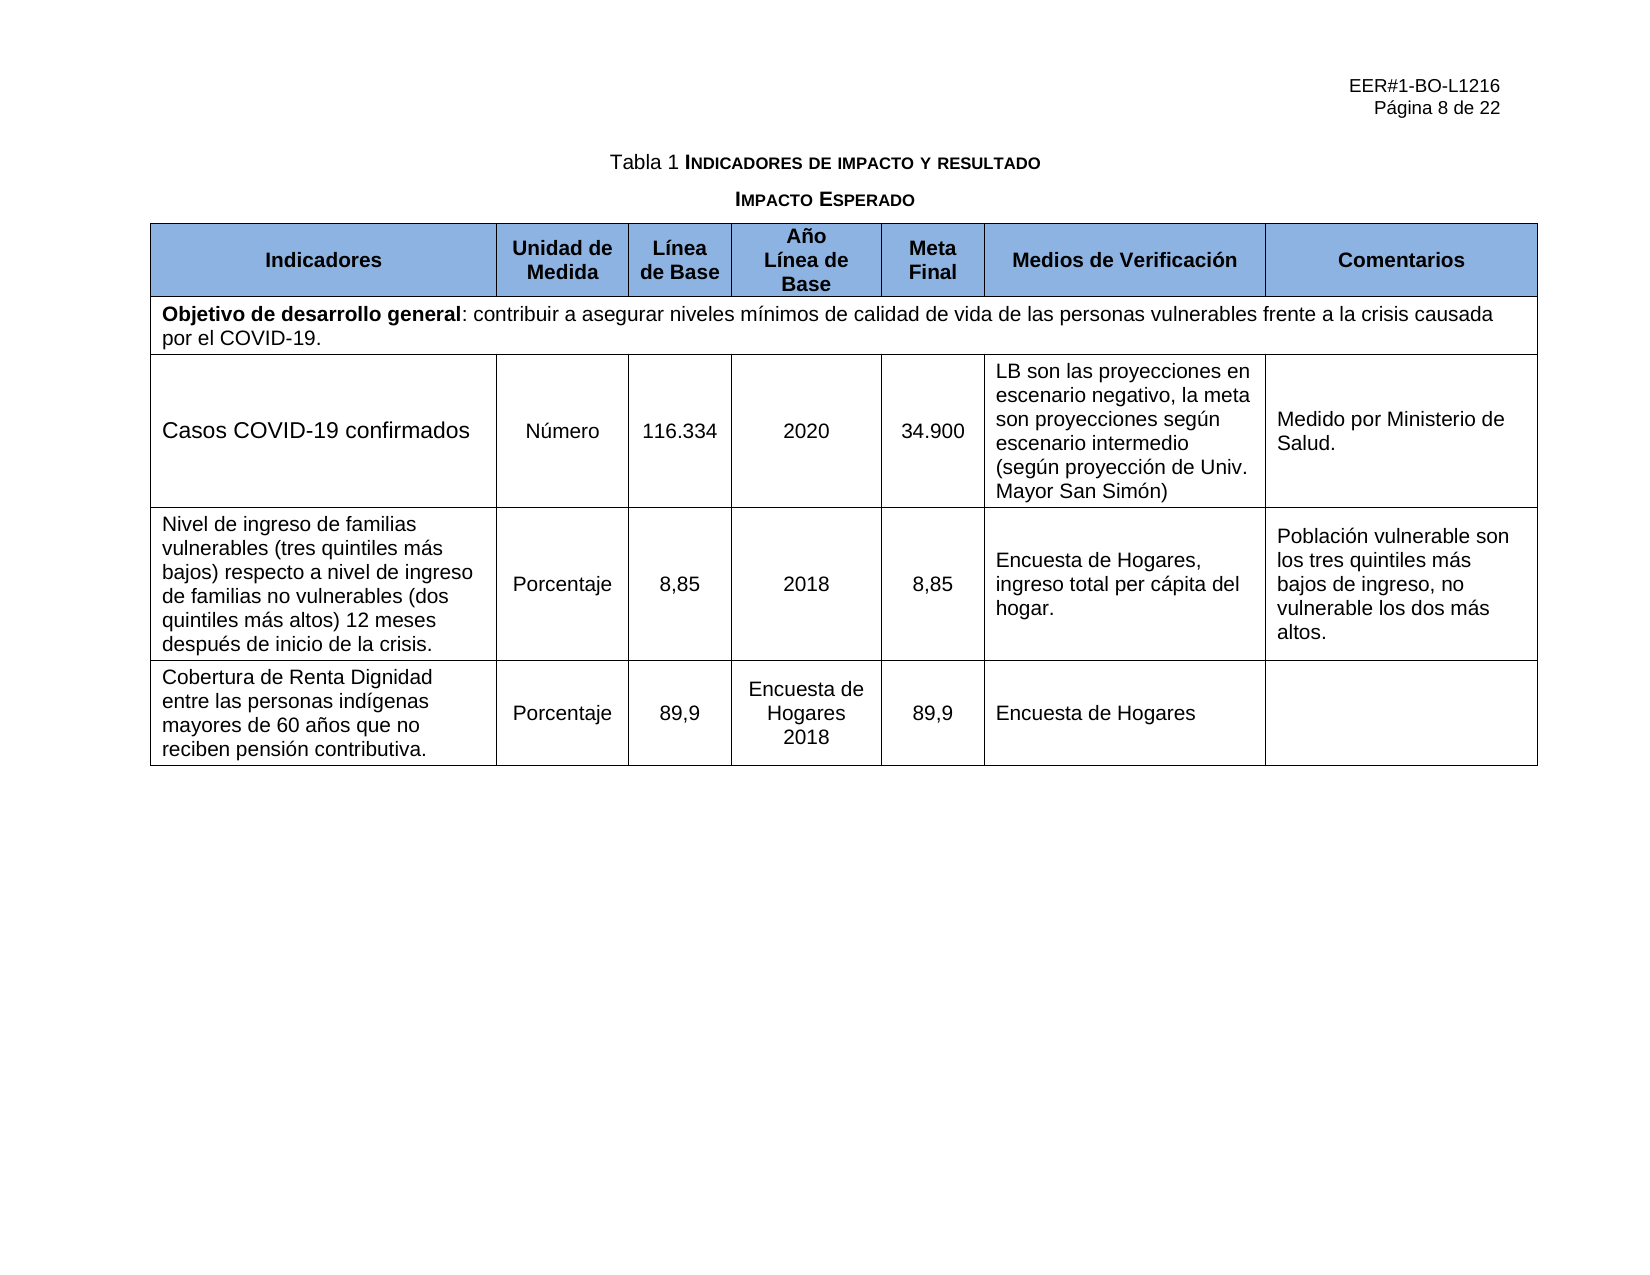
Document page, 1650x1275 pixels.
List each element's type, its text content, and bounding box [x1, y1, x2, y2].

table_cell 8,85 [629, 508, 731, 660]
table_cell LB son las proyecciones en escenario negativo, la meta son proyecciones según escenario intermedio (según proyección de Univ. Mayor San Simón) [985, 355, 1265, 507]
table_header Unidad de Medida [497, 224, 628, 296]
table_cell 8,85 [882, 508, 984, 660]
table_cell Porcentaje [497, 508, 628, 660]
table_header Meta Final [882, 224, 984, 296]
table_cell Objetivo de desarrollo general: contribuir a asegurar niveles mínimos de calidad de vida de las personas vulnerables frente a la crisis causada por el COVID-19. [151, 297, 1537, 353]
table_cell 34.900 [882, 355, 984, 507]
text Impacto Esperado [150, 186, 1500, 210]
text Tabla 1 Indicadores de impacto y resultado [150, 150, 1500, 174]
table_cell Población vulnerable son los tres quintiles más bajos de ingreso, no vulnerable los dos más altos. [1266, 508, 1537, 660]
table_cell 2018 [732, 508, 881, 660]
table_cell 116.334 [629, 355, 731, 507]
table_cell 89,9 [882, 661, 984, 765]
table_cell 2020 [732, 355, 881, 507]
table_cell Número [497, 355, 628, 507]
table_cell Nivel de ingreso de familias vulnerables (tres quintiles más bajos) respecto a nivel de ingreso de familias no vulnerables (dos quintiles más altos) 12 meses después de inicio de la crisis. [151, 508, 496, 660]
table_header Medios de Verificación [985, 224, 1265, 296]
table_header Año Línea de Base [732, 224, 881, 296]
table_cell Encuesta de Hogares [985, 661, 1265, 765]
table_header Línea de Base [629, 224, 731, 296]
table_header Indicadores [151, 224, 496, 296]
table_cell Casos COVID-19 confirmados [151, 355, 496, 507]
table_cell Cobertura de Renta Dignidad entre las personas indígenas mayores de 60 años que no reciben pensión contributiva. [151, 661, 496, 765]
table_cell Encuesta de Hogares 2018 [732, 661, 881, 765]
table_header Comentarios [1266, 224, 1537, 296]
table_cell Encuesta de Hogares, ingreso total per cápita del hogar. [985, 508, 1265, 660]
table_cell Porcentaje [497, 661, 628, 765]
table_cell 89,9 [629, 661, 731, 765]
table_cell Medido por Ministerio de Salud. [1266, 355, 1537, 507]
table_cell [1266, 661, 1537, 765]
